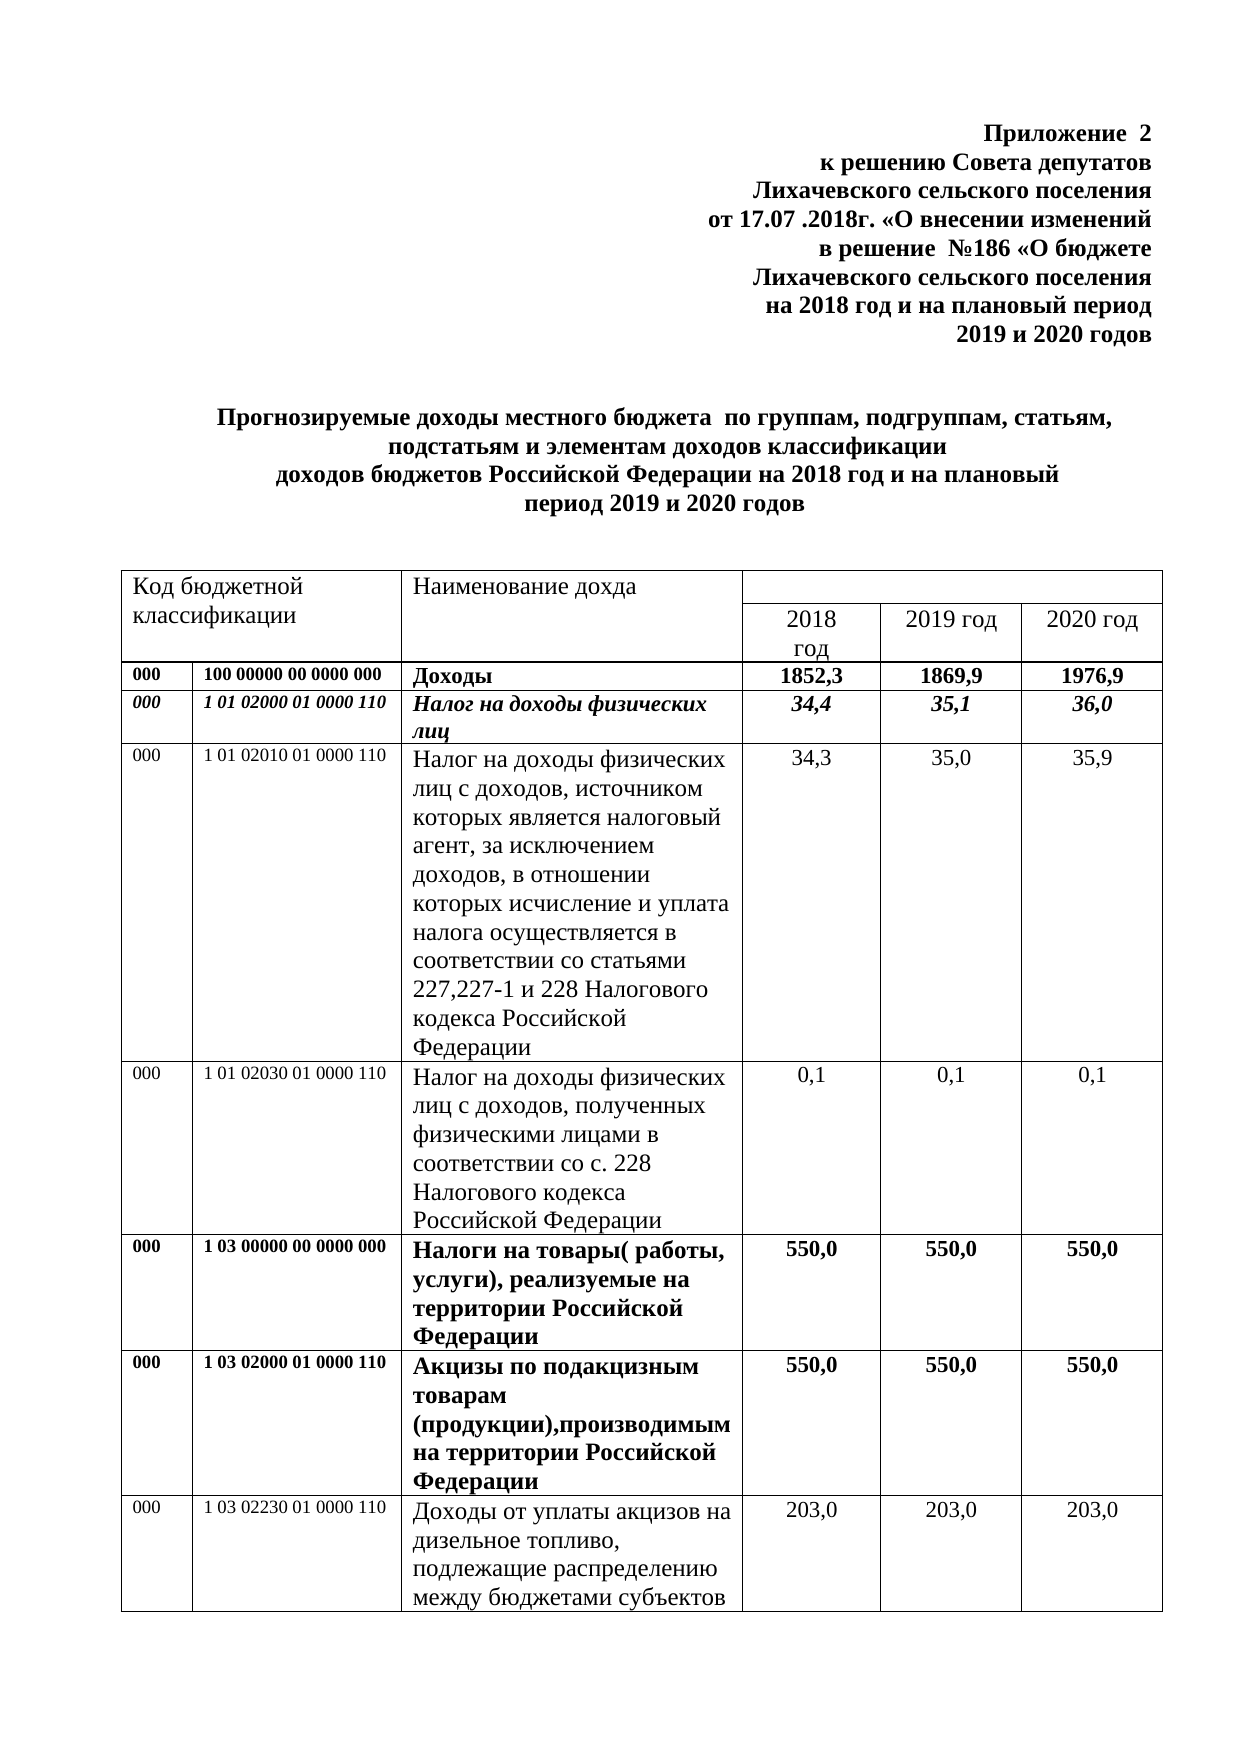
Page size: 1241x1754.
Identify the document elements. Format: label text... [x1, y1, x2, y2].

table_cell 35,9 [1022, 744, 1162, 1061]
table_cell Налог на доходы физических лиц с доходов, источником которых является налоговый агент, за исключением доходов, в отношении которых исчисление и уплата налога осуществляется в соответствии со статьями 227,227-1 и 228 Налогового кодекса Российской Федерации [402, 744, 742, 1061]
table_cell 1852,3 [743, 663, 880, 689]
table_cell 1 03 00000 00 0000 000 [193, 1235, 401, 1350]
text Приложение 2 [177, 118, 1152, 147]
table_cell 34,3 [743, 744, 880, 1061]
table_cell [193, 1496, 401, 1611]
table_cell 35,1 [881, 691, 1021, 743]
table_cell 000 [122, 1062, 192, 1234]
table_cell 550,0 [1022, 1351, 1162, 1495]
table_cell 1 03 02000 01 0000 110 [193, 1351, 401, 1495]
text Лихачевского сельского поселения [177, 176, 1152, 204]
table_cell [402, 1496, 742, 1611]
text Лихачевского сельского поселения [177, 262, 1152, 291]
table_cell 550,0 [743, 1235, 880, 1350]
table_cell 000 [122, 744, 192, 1061]
table_cell 000 [122, 1496, 192, 1611]
table_cell Налоги на товары( работы, услуги), реализуемые на территории Российской Федерации [402, 1235, 742, 1350]
table_header Наименование дохда [402, 571, 742, 661]
table_cell 203,0 [743, 1496, 880, 1611]
table_cell Акцизы по подакцизным товарам (продукции),производимым на территории Российской Федерации [402, 1351, 742, 1495]
table_cell 36,0 [1022, 691, 1162, 743]
text к решению Совета депутатов [177, 147, 1152, 176]
table_cell 100 00000 00 0000 000 [193, 663, 401, 689]
text от 17.07 .2018г. «О внесении изменений [177, 204, 1152, 233]
text в решение №186 «О бюджете [177, 233, 1152, 262]
text 2019 и 2020 годов [177, 319, 1152, 348]
table_cell 0,1 [881, 1062, 1021, 1234]
table_cell 203,0 [881, 1496, 1021, 1611]
table_cell 550,0 [881, 1351, 1021, 1495]
text подстатьям и элементам доходов классификации [177, 431, 1152, 459]
text на 2018 год и на плановый период [177, 291, 1152, 319]
text период 2019 и 2020 годов [177, 488, 1152, 517]
table_cell 550,0 [743, 1351, 880, 1495]
text Прогнозируемые доходы местного бюджета по группам, подгруппам, статьям, [177, 402, 1152, 431]
table_cell 203,0 [1022, 1496, 1162, 1611]
table_cell 550,0 [1022, 1235, 1162, 1350]
table_cell 35,0 [881, 744, 1021, 1061]
table_header [743, 571, 1162, 603]
table_cell 0,1 [1022, 1062, 1162, 1234]
table_cell 1976,9 [1022, 663, 1162, 689]
table_cell 1 01 02010 01 0000 110 [193, 744, 401, 1061]
table_header Код бюджетной классификации [122, 571, 401, 661]
table_cell 1869,9 [881, 663, 1021, 689]
table_cell 000 [122, 1235, 192, 1350]
table_cell 2018 год [743, 604, 880, 661]
table_cell Доходы [402, 663, 742, 689]
table_cell 1 01 02030 01 0000 110 [193, 1062, 401, 1234]
text доходов бюджетов Российской Федерации на 2018 год и на плановый [177, 459, 1152, 488]
table_cell Налог на доходы физических лиц [402, 691, 742, 743]
table_cell 1 01 02000 01 0000 110 [193, 691, 401, 743]
table_cell 550,0 [881, 1235, 1021, 1350]
table_cell 000 [122, 663, 192, 689]
table_cell 0,1 [743, 1062, 880, 1234]
table_cell 2019 год [881, 604, 1021, 661]
table_cell 34,4 [743, 691, 880, 743]
table_cell 2020 год [1022, 604, 1162, 661]
table_cell 000 [122, 691, 192, 743]
table_cell Налог на доходы физических лиц с доходов, полученных физическими лицами в соответствии со с. 228 Налогового кодекса Российской Федерации [402, 1062, 742, 1234]
table_cell 000 [122, 1351, 192, 1495]
